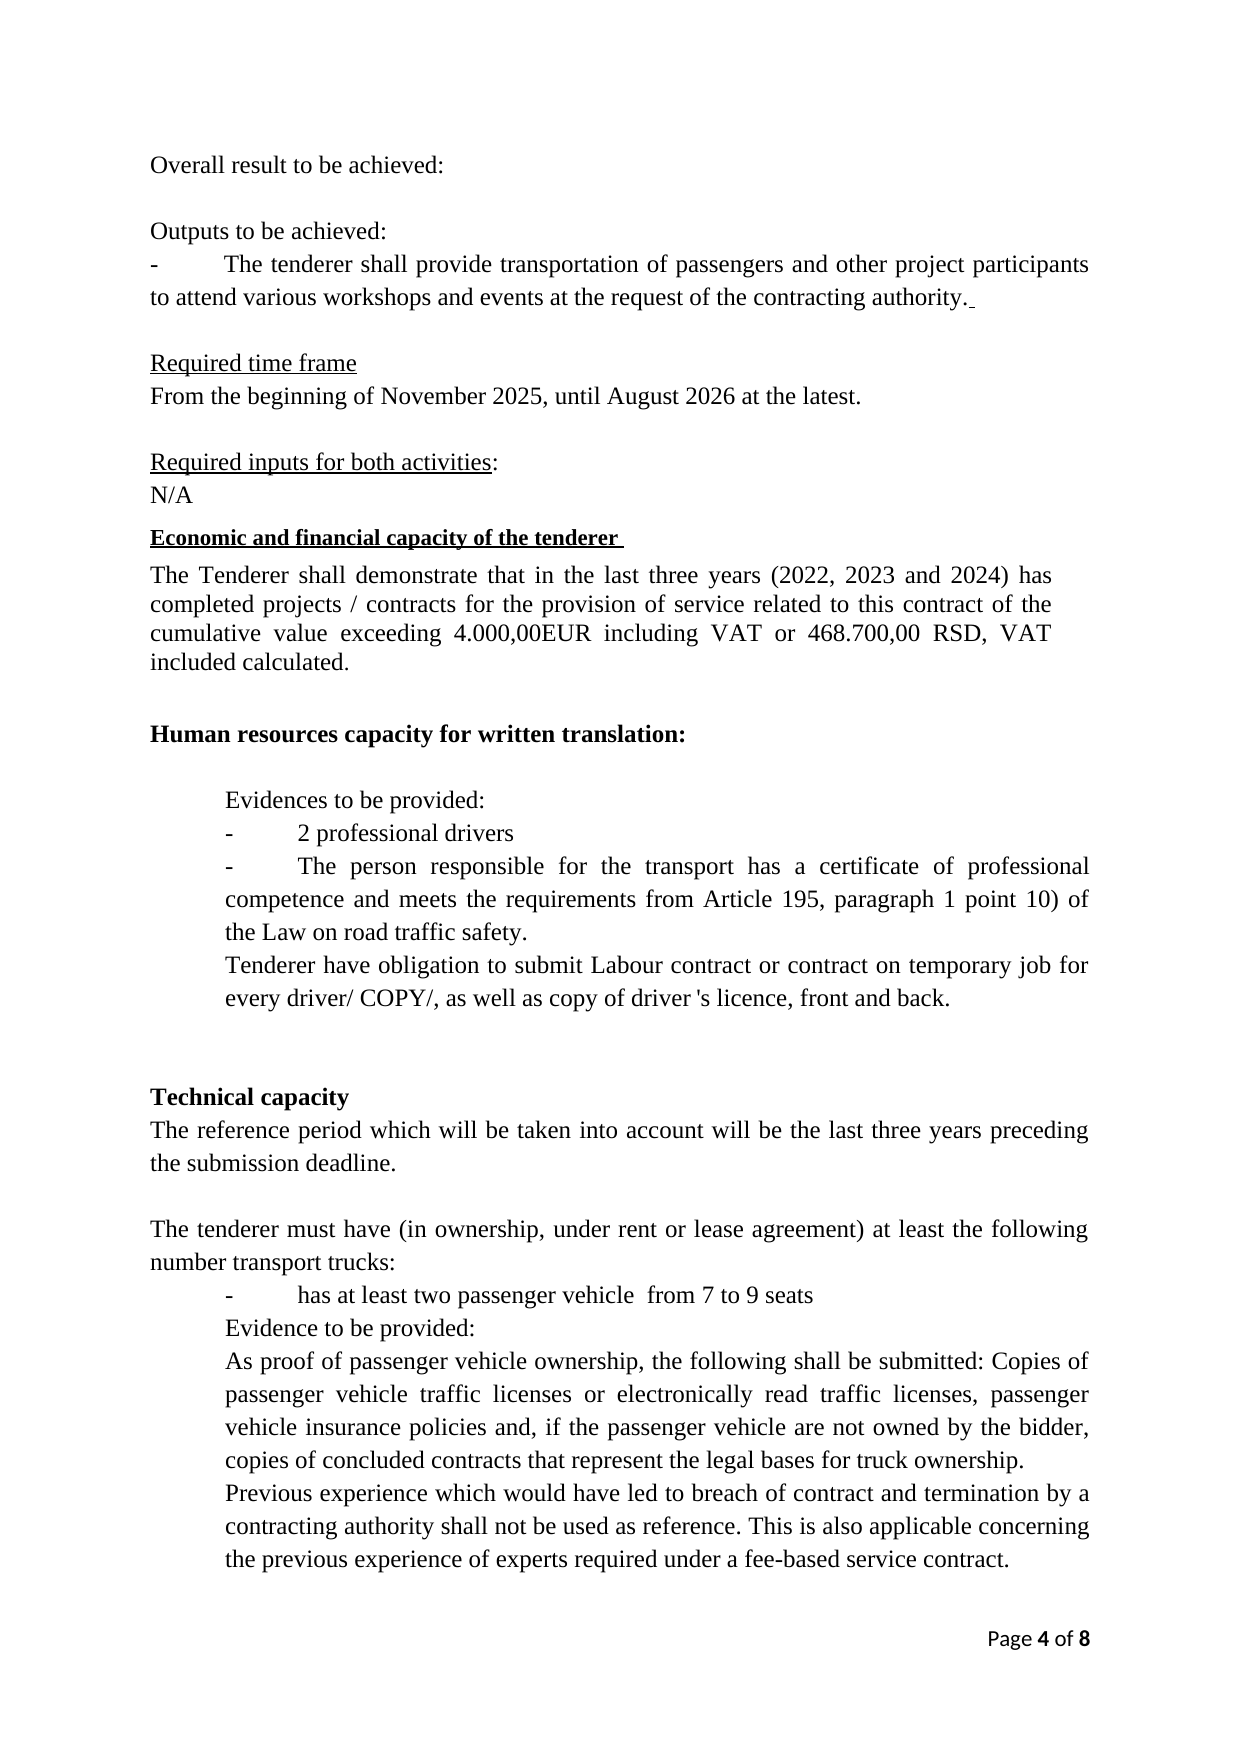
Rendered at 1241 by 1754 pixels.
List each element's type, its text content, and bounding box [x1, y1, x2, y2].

text Economic and financial capacity of the tenderer [150, 524, 1053, 550]
text - has at least two passenger vehicle from 7 to 9 seats [225, 1280, 1090, 1308]
text - The person responsible for the transport has a certificate of professional competence and meets the requirements from Article 195, paragraph 1 point 10) of the Law on road traffic safety. [225, 851, 1090, 946]
list Technical capacity [150, 1082, 1090, 1111]
text Previous experience which would have led to breach of contract and termination by a contracting authority shall not be used as reference. This is also applicable concerning the previous experience of experts required under a fee-based service contract. [225, 1478, 1090, 1573]
text - 2 professional drivers [225, 818, 1090, 847]
text Required inputs for both activities: [150, 447, 1090, 476]
text Evidence to be provided: [225, 1313, 1090, 1341]
text From the beginning of November 2025, until August 2026 at the latest. [150, 381, 1090, 410]
text Required time frame [150, 348, 1090, 377]
text The reference period which will be taken into account will be the last three years preceding the submission deadline. [150, 1115, 1090, 1177]
text The Tenderer shall demonstrate that in the last three years (2022, 2023 and 2024) has completed projects / contracts for the provision of service related to this contract of the cumulative value exceeding 4.000,00EUR including VAT or 468.700,00 RSD, VAT included calculated. [150, 560, 1053, 675]
text Tenderer have obligation to submit Labour contract or contract on temporary job for every driver/ COPY/, as well as copy of driver 's licence, front and back. [225, 950, 1090, 1012]
text Evidences to be provided: [225, 785, 1090, 814]
list Human resources capacity for written translation: [150, 719, 1090, 748]
text The tenderer must have (in ownership, under rent or lease agreement) at least the following number transport trucks: [150, 1214, 1090, 1275]
text N/A [150, 480, 1090, 509]
text - The tenderer shall provide transportation of passengers and other project participants to attend various workshops and events at the request of the contracting authority. [150, 249, 1090, 311]
text Overall result to be achieved: [150, 150, 1090, 179]
text Outputs to be achieved: [150, 216, 1090, 245]
text As proof of passenger vehicle ownership, the following shall be submitted: Copies of passenger vehicle traffic licenses or electronically read traffic licenses, passenger vehicle insurance policies and, if the passenger vehicle are not owned by the bidder, copies of concluded contracts that represent the legal bases for truck ownership. [225, 1346, 1090, 1473]
